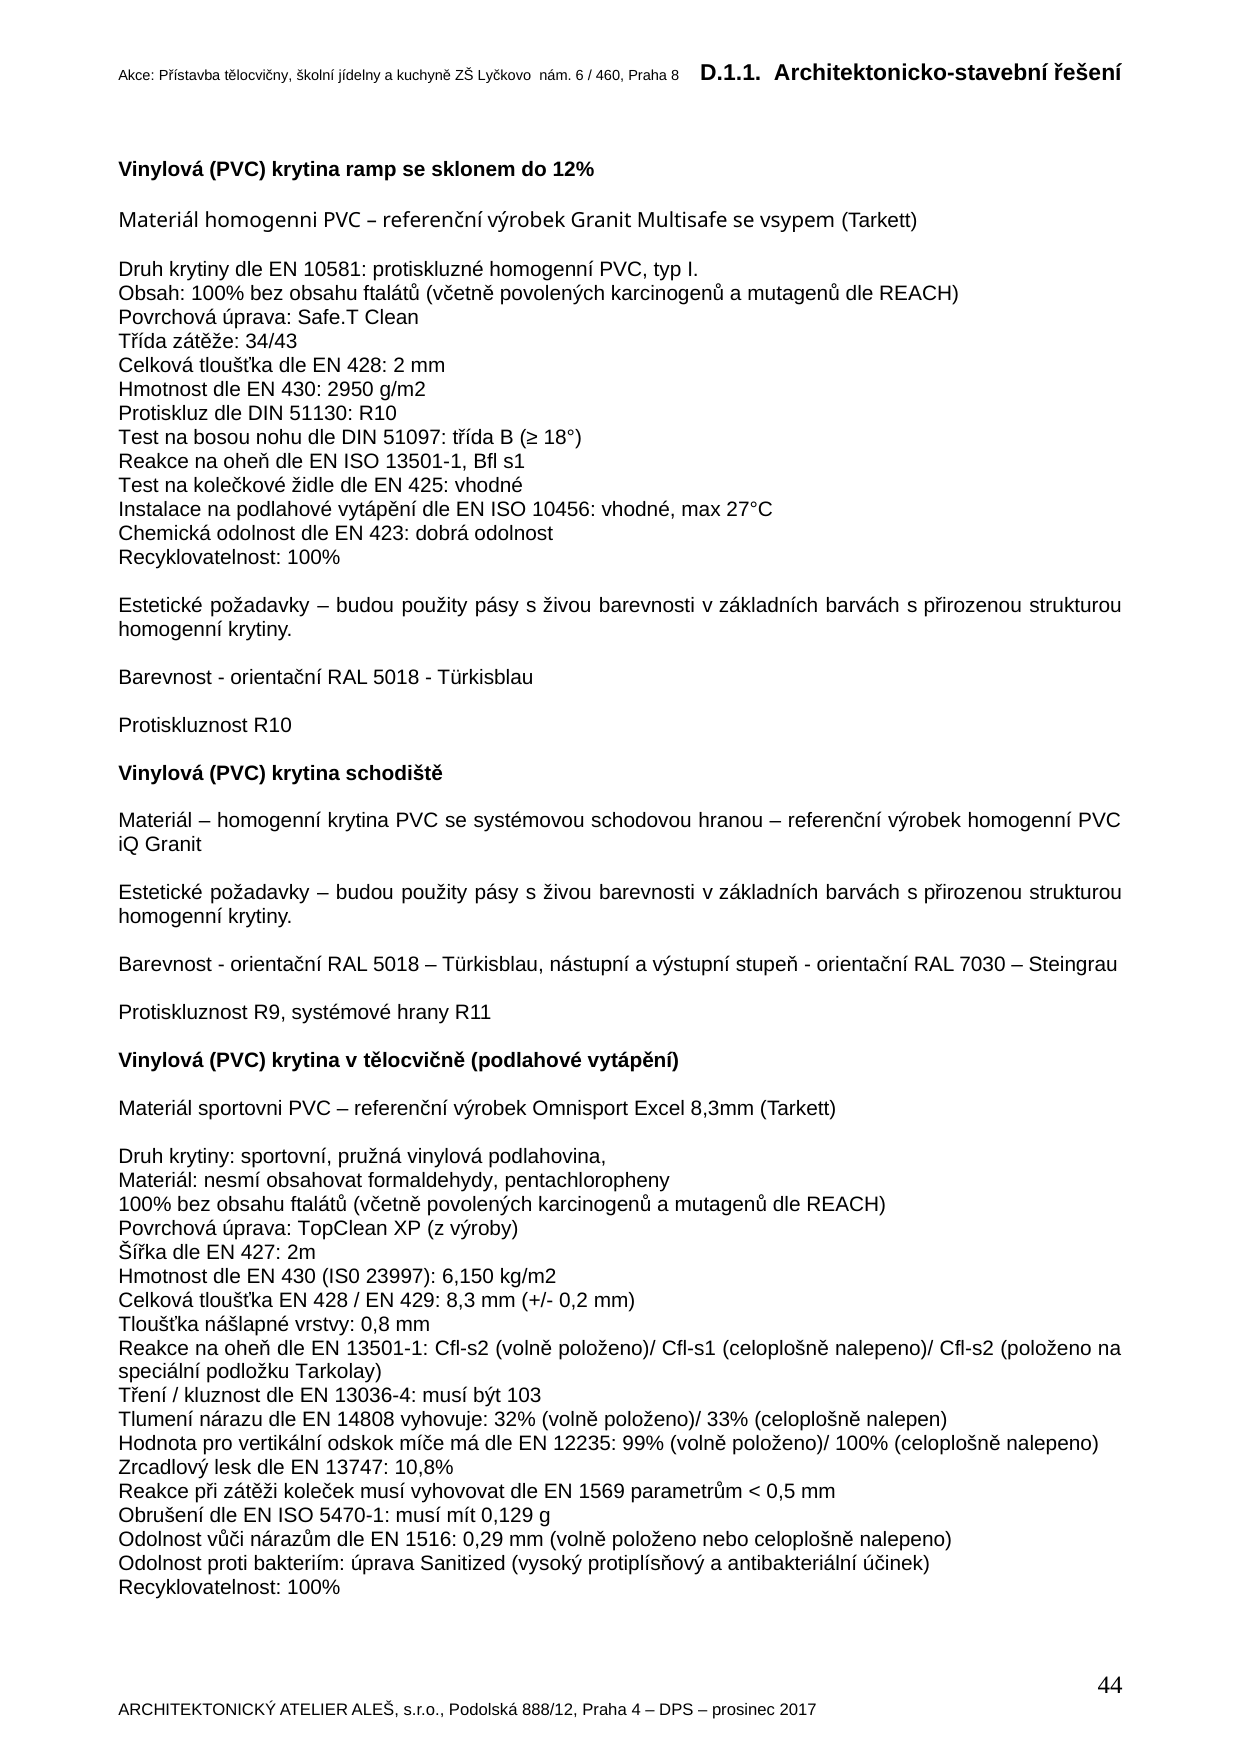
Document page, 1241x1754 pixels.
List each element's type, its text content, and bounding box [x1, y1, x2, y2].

text Tlumení nárazu dle EN 14808 vyhovuje: 32% (volně položeno)/ 33% (celoplošně nalepen) [118, 1407, 1122, 1431]
text Hmotnost dle EN 430 (IS0 23997): 6,150 kg/m2 [118, 1263, 1122, 1287]
text Protiskluz dle DIN 51130: R10 [118, 401, 1122, 425]
text Test na bosou nohu dle DIN 51097: třída B (≥ 18°) [118, 425, 1122, 449]
text Druh krytiny: sportovní, pružná vinylová podlahovina, [118, 1144, 1122, 1168]
text Třída zátěže: 34/43 [118, 329, 1122, 353]
text Vinylová (PVC) krytina schodiště [118, 760, 1122, 784]
text Povrchová úprava: Safe.T Clean [118, 305, 1122, 329]
text Odolnost vůči nárazům dle EN 1516: 0,29 mm (volně položeno nebo celoplošně nalepeno) [118, 1527, 1122, 1551]
text Odolnost proti bakteriím: úprava Sanitized (vysoký protiplísňový a antibakteriální účinek) [118, 1551, 1122, 1575]
text 100% bez obsahu ftalátů (včetně povolených karcinogenů a mutagenů dle REACH) [118, 1192, 1122, 1216]
text Reakce při zátěži koleček musí vyhovovat dle EN 1569 parametrům < 0,5 mm [118, 1479, 1122, 1503]
text Recyklovatelnost: 100% [118, 545, 1122, 569]
text Tření / kluznost dle EN 13036-4: musí být 103 [118, 1383, 1122, 1407]
text Zrcadlový lesk dle EN 13747: 10,8% [118, 1455, 1122, 1479]
text Celková tloušťka EN 428 / EN 429: 8,3 mm (+/- 0,2 mm) [118, 1287, 1122, 1311]
text Celková tloušťka dle EN 428: 2 mm [118, 353, 1122, 377]
text Vinylová (PVC) krytina ramp se sklonem do 12% [118, 157, 1122, 181]
text Barevnost - orientační RAL 5018 - Türkisblau [118, 664, 1122, 688]
text Obsah: 100% bez obsahu ftalátů (včetně povolených karcinogenů a mutagenů dle REACH) [118, 281, 1122, 305]
text Hodnota pro vertikální odskok míče má dle EN 12235: 99% (volně položeno)/ 100% (celoplošně nalepeno) [118, 1431, 1122, 1455]
text Materiál – homogenní krytina PVC se systémovou schodovou hranou – referenční výrobek homogenní PVC iQ Granit [118, 808, 1122, 856]
text Test na kolečkové židle dle EN 425: vhodné [118, 473, 1122, 497]
text Reakce na oheň dle EN ISO 13501-1, Bfl s1 [118, 449, 1122, 473]
text Instalace na podlahové vytápění dle EN ISO 10456: vhodné, max 27°C [118, 497, 1122, 521]
text Druh krytiny dle EN 10581: protiskluzné homogenní PVC, typ I. [118, 257, 1122, 281]
text Obrušení dle EN ISO 5470-1: musí mít 0,129 g [118, 1503, 1122, 1527]
text Vinylová (PVC) krytina v tělocvičně (podlahové vytápění) [118, 1048, 1122, 1072]
text Materiál: nesmí obsahovat formaldehydy, pentachloropheny [118, 1168, 1122, 1192]
text Chemická odolnost dle EN 423: dobrá odolnost [118, 521, 1122, 545]
text Reakce na oheň dle EN 13501-1: Cfl-s2 (volně položeno)/ Cfl-s1 (celoplošně nalepeno)/ Cfl-s2 (položeno na speciální podložku Tarkolay) [118, 1335, 1122, 1383]
text Tloušťka nášlapné vrstvy: 0,8 mm [118, 1311, 1122, 1335]
text Protiskluznost R9, systémové hrany R11 [118, 1000, 1122, 1024]
text Recyklovatelnost: 100% [118, 1575, 1122, 1599]
text Estetické požadavky – budou použity pásy s živou barevnosti v základních barvách s přirozenou strukturou homogenní krytiny. [118, 880, 1122, 928]
text Protiskluznost R10 [118, 712, 1122, 736]
text Barevnost - orientační RAL 5018 – Türkisblau, nástupní a výstupní stupeň - orientační RAL 7030 – Steingrau [118, 952, 1122, 976]
text Hmotnost dle EN 430: 2950 g/m2 [118, 377, 1122, 401]
text Estetické požadavky – budou použity pásy s živou barevnosti v základních barvách s přirozenou strukturou homogenní krytiny. [118, 593, 1122, 641]
text Materiál homogenni PVC – referenční výrobek Granit Multisafe se vsypem (Tarkett) [118, 205, 1122, 233]
text Šířka dle EN 427: 2m [118, 1239, 1122, 1263]
text Povrchová úprava: TopClean XP (z výroby) [118, 1216, 1122, 1239]
text Materiál sportovni PVC – referenční výrobek Omnisport Excel 8,3mm (Tarkett) [118, 1096, 1122, 1120]
